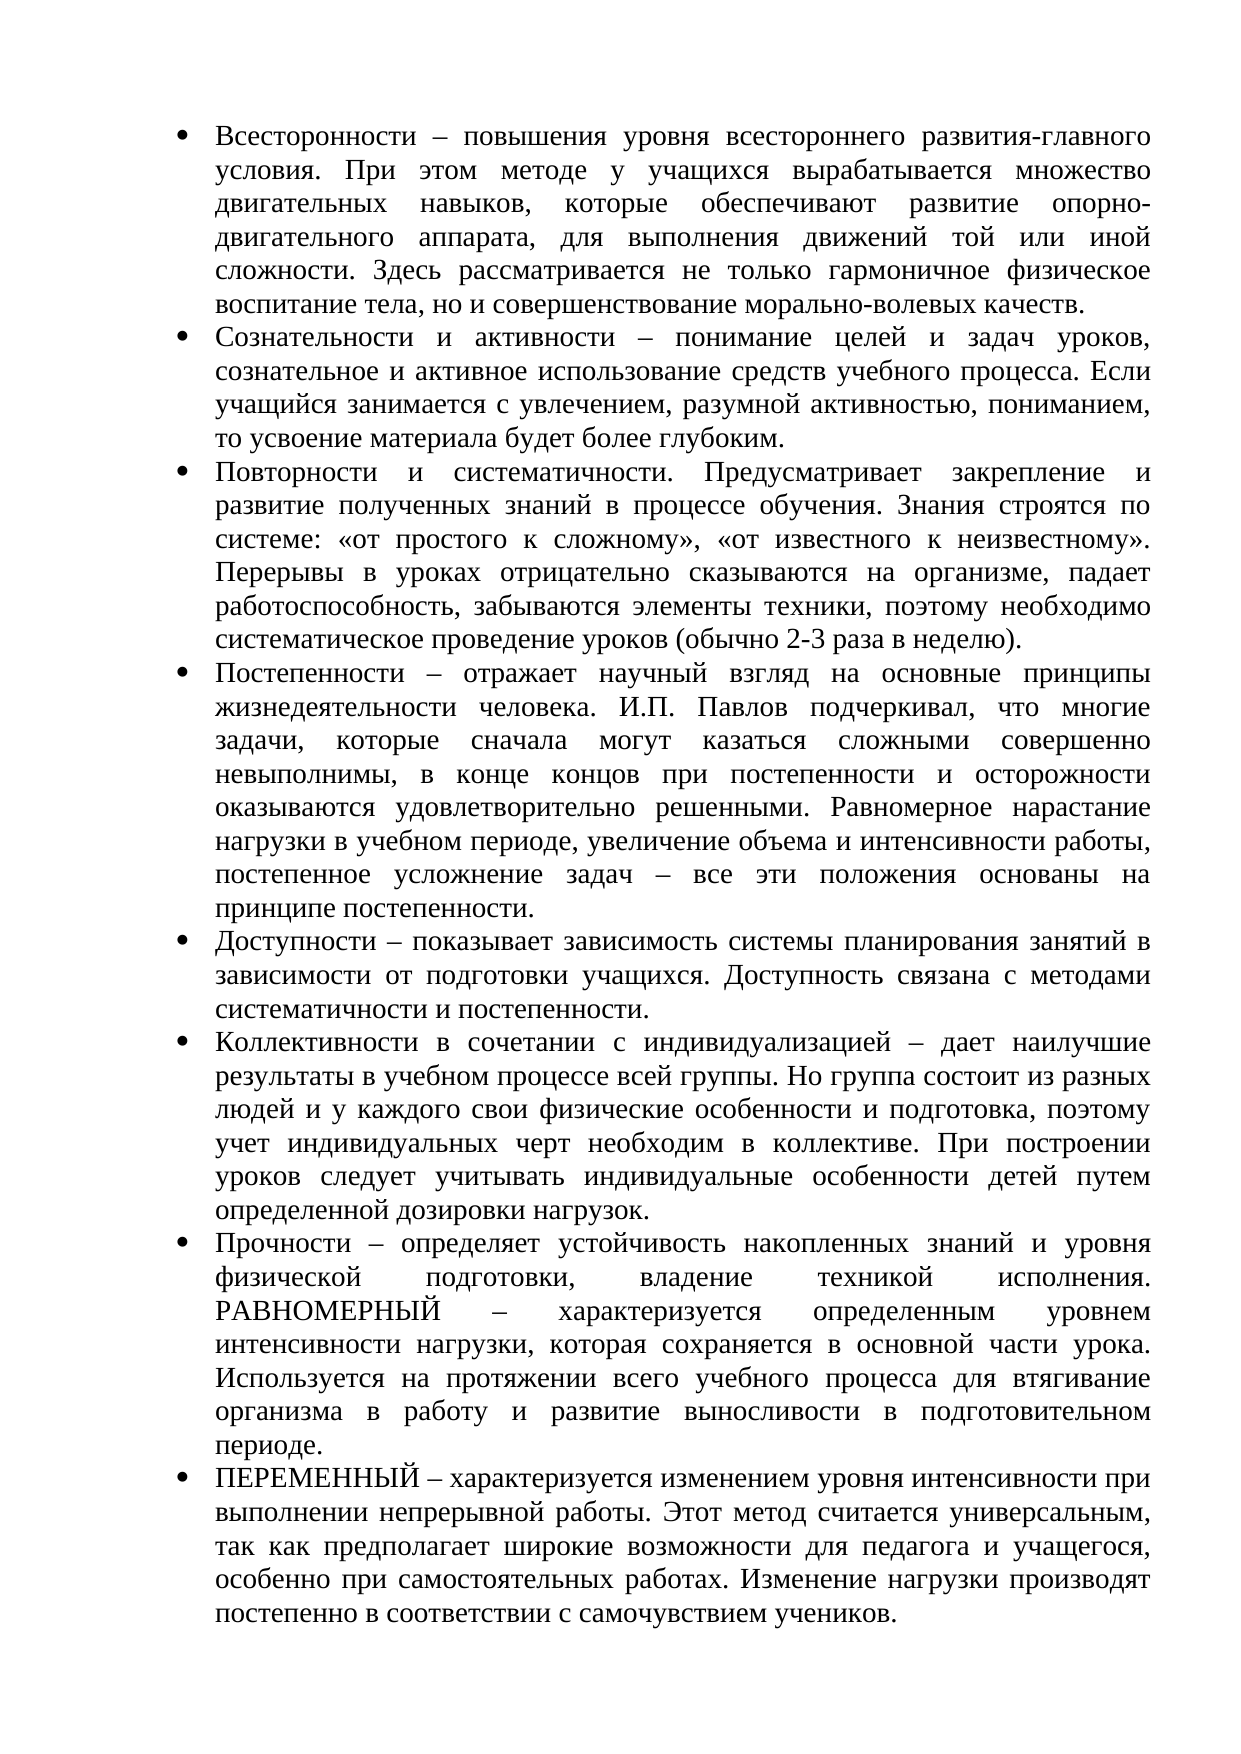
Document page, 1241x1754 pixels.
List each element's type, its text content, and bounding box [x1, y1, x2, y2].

list Повторности и систематичности. Предусматривает закрепление и развитие полученных знаний в процессе обучения. Знания строятся по системе: «от простого к сложному», «от известного к неизвестному». Перерывы в уроках отрицательно сказываются на организме, падает работоспособность, забываются элементы техники, поэтому необходимо систематическое проведение уроков (обычно 2-3 раза в неделю). [177, 454, 1152, 655]
list Коллективности в сочетании с индивидуализацией – дает наилучшие результаты в учебном процессе всей группы. Но группа состоит из разных людей и у каждого свои физические особенности и подготовка, поэтому учет индивидуальных черт необходим в коллективе. При построении уроков следует учитывать индивидуальные особенности детей путем определенной дозировки нагрузок. [177, 1024, 1152, 1226]
list Постепенности – отражает научный взгляд на основные принципы жизнедеятельности человека. И.П. Павлов подчеркивал, что многие задачи, которые сначала могут казаться сложными совершенно невыполнимы, в конце концов при постепенности и осторожности оказываются удовлетворительно решенными. Равномерное нарастание нагрузки в учебном периоде, увеличение объема и интенсивности работы, постепенное усложнение задач – все эти положения основаны на принципе постепенности. [177, 655, 1152, 923]
list Доступности – показывает зависимость системы планирования занятий в зависимости от подготовки учащихся. Доступность связана с методами систематичности и постепенности. [177, 923, 1152, 1024]
list Сознательности и активности – понимание целей и задач уроков, сознательное и активное использование средств учебного процесса. Если учащийся занимается с увлечением, разумной активностью, пониманием, то усвоение материала будет более глубоким. [177, 319, 1152, 454]
list ПЕРЕМЕННЫЙ – характеризуется изменением уровня интенсивности при выполнении непрерывной работы. Этот метод считается универсальным, так как предполагает широкие возможности для педагога и учащегося, особенно при самостоятельных работах. Изменение нагрузки производят постепенно в соответствии с самочувствием учеников. [177, 1461, 1152, 1628]
list Прочности – определяет устойчивость накопленных знаний и уровня физической подготовки, владение техникой исполнения. РАВНОМЕРНЫЙ – характеризуется определенным уровнем интенсивности нагрузки, которая сохраняется в основной части урока. Используется на протяжении всего учебного процесса для втягивание организма в работу и развитие выносливости в подготовительном периоде. [177, 1226, 1152, 1461]
list Всесторонности – повышения уровня всестороннего развития-главного условия. При этом методе у учащихся вырабатывается множество двигательных навыков, которые обеспечивают развитие опорно-двигательного аппарата, для выполнения движений той или иной сложности. Здесь рассматривается не только гармоничное физическое воспитание тела, но и совершенствование морально-волевых качеств. [177, 118, 1152, 319]
